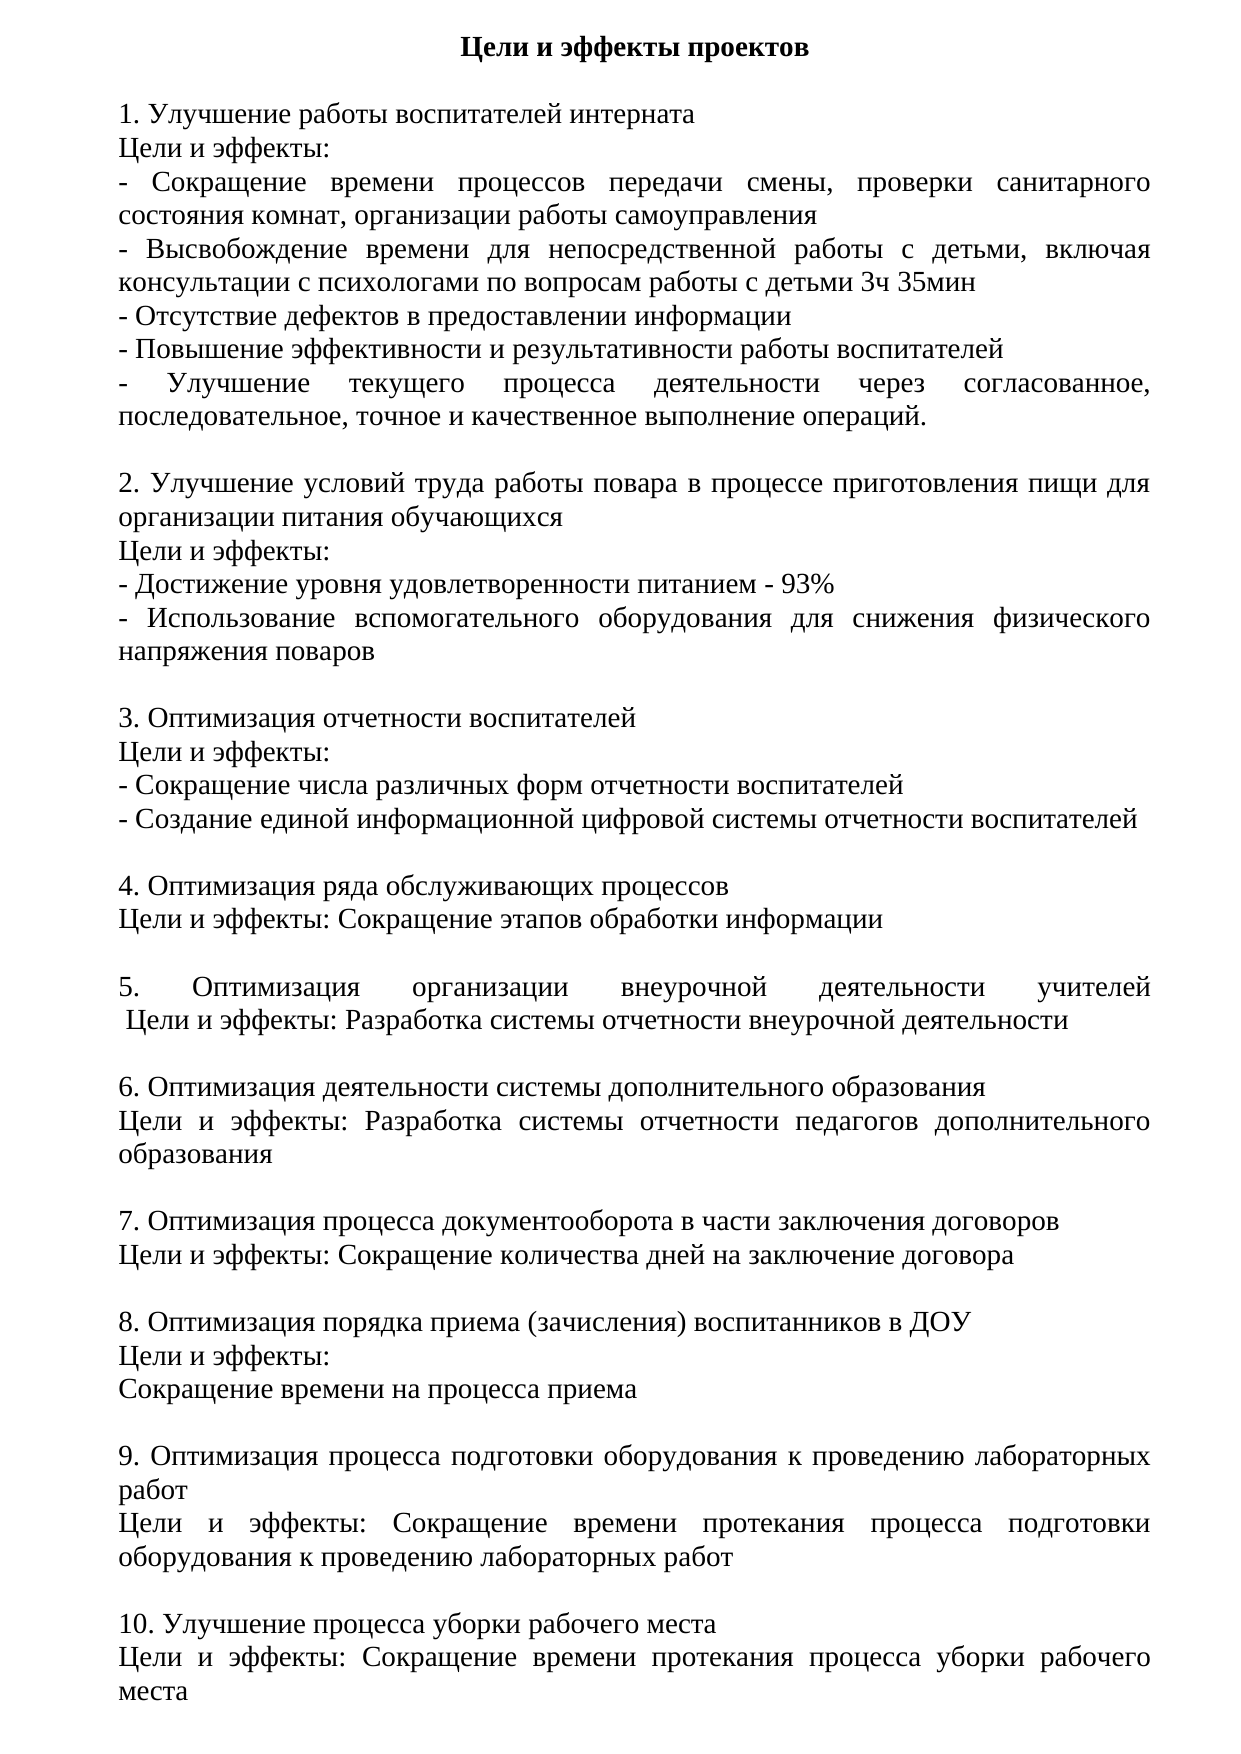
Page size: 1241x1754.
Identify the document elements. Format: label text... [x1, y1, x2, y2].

text Цели и эффекты: [118, 734, 1152, 767]
text 6. Оптимизация деятельности системы дополнительного образования [118, 1069, 1152, 1103]
text 1. Улучшение работы воспитателей интерната [118, 97, 1152, 130]
text Цели и эффекты: Разработка системы отчетности педагогов дополнительного образования [118, 1103, 1152, 1170]
text - Создание единой информационной цифровой системы отчетности воспитателей [118, 801, 1152, 834]
text Цели и эффекты: Сокращение времени протекания процесса уборки рабочего места [118, 1639, 1152, 1707]
text Цели и эффекты: [118, 130, 1152, 164]
text 9. Оптимизация процесса подготовки оборудования к проведению лабораторных работ [118, 1438, 1152, 1505]
text - Сокращение числа различных форм отчетности воспитателей [118, 767, 1152, 801]
text - Улучшение текущего процесса деятельности через согласованное, последовательное, точное и качественное выполнение операций. [118, 365, 1152, 432]
text - Отсутствие дефектов в предоставлении информации [118, 298, 1152, 331]
text Цели и эффекты: [118, 533, 1152, 566]
text 10. Улучшение процесса уборки рабочего места [118, 1606, 1152, 1639]
text Цели и эффекты: Сокращение времени протекания процесса подготовки оборудования к проведению лабораторных работ [118, 1505, 1152, 1572]
text - Достижение уровня удовлетворенности питанием - 93% [118, 566, 1152, 600]
text Цели и эффекты: [118, 1338, 1152, 1371]
text 2. Улучшение условий труда работы повара в процессе приготовления пищи для организации питания обучающихся [118, 466, 1152, 533]
text - Повышение эффективности и результативности работы воспитателей [118, 331, 1152, 365]
text - Сокращение времени процессов передачи смены, проверки санитарного состояния комнат, организации работы самоуправления [118, 164, 1152, 231]
text Сокращение времени на процесса приема [118, 1371, 1152, 1405]
text Цели и эффекты: Сокращение количества дней на заключение договора [118, 1237, 1152, 1271]
text 7. Оптимизация процесса документооборота в части заключения договоров [118, 1203, 1152, 1237]
text Цели и эффекты: Сокращение этапов обработки информации [118, 902, 1152, 935]
text - Использование вспомогательного оборудования для снижения физического напряжения поваров [118, 600, 1152, 667]
text 8. Оптимизация порядка приема (зачисления) воспитанников в ДОУ [118, 1304, 1152, 1338]
text 3. Оптимизация отчетности воспитателей [118, 700, 1152, 734]
text 4. Оптимизация ряда обслуживающих процессов [118, 868, 1152, 902]
text - Высвобождение времени для непосредственной работы с детьми, включая консультации с психологами по вопросам работы с детьми 3ч 35мин [118, 231, 1152, 298]
text 5. Оптимизация организации внеурочной деятельности учителей Цели и эффекты: Разработка системы отчетности внеурочной деятельности [118, 969, 1152, 1036]
text Цели и эффекты проектов [118, 29, 1152, 63]
